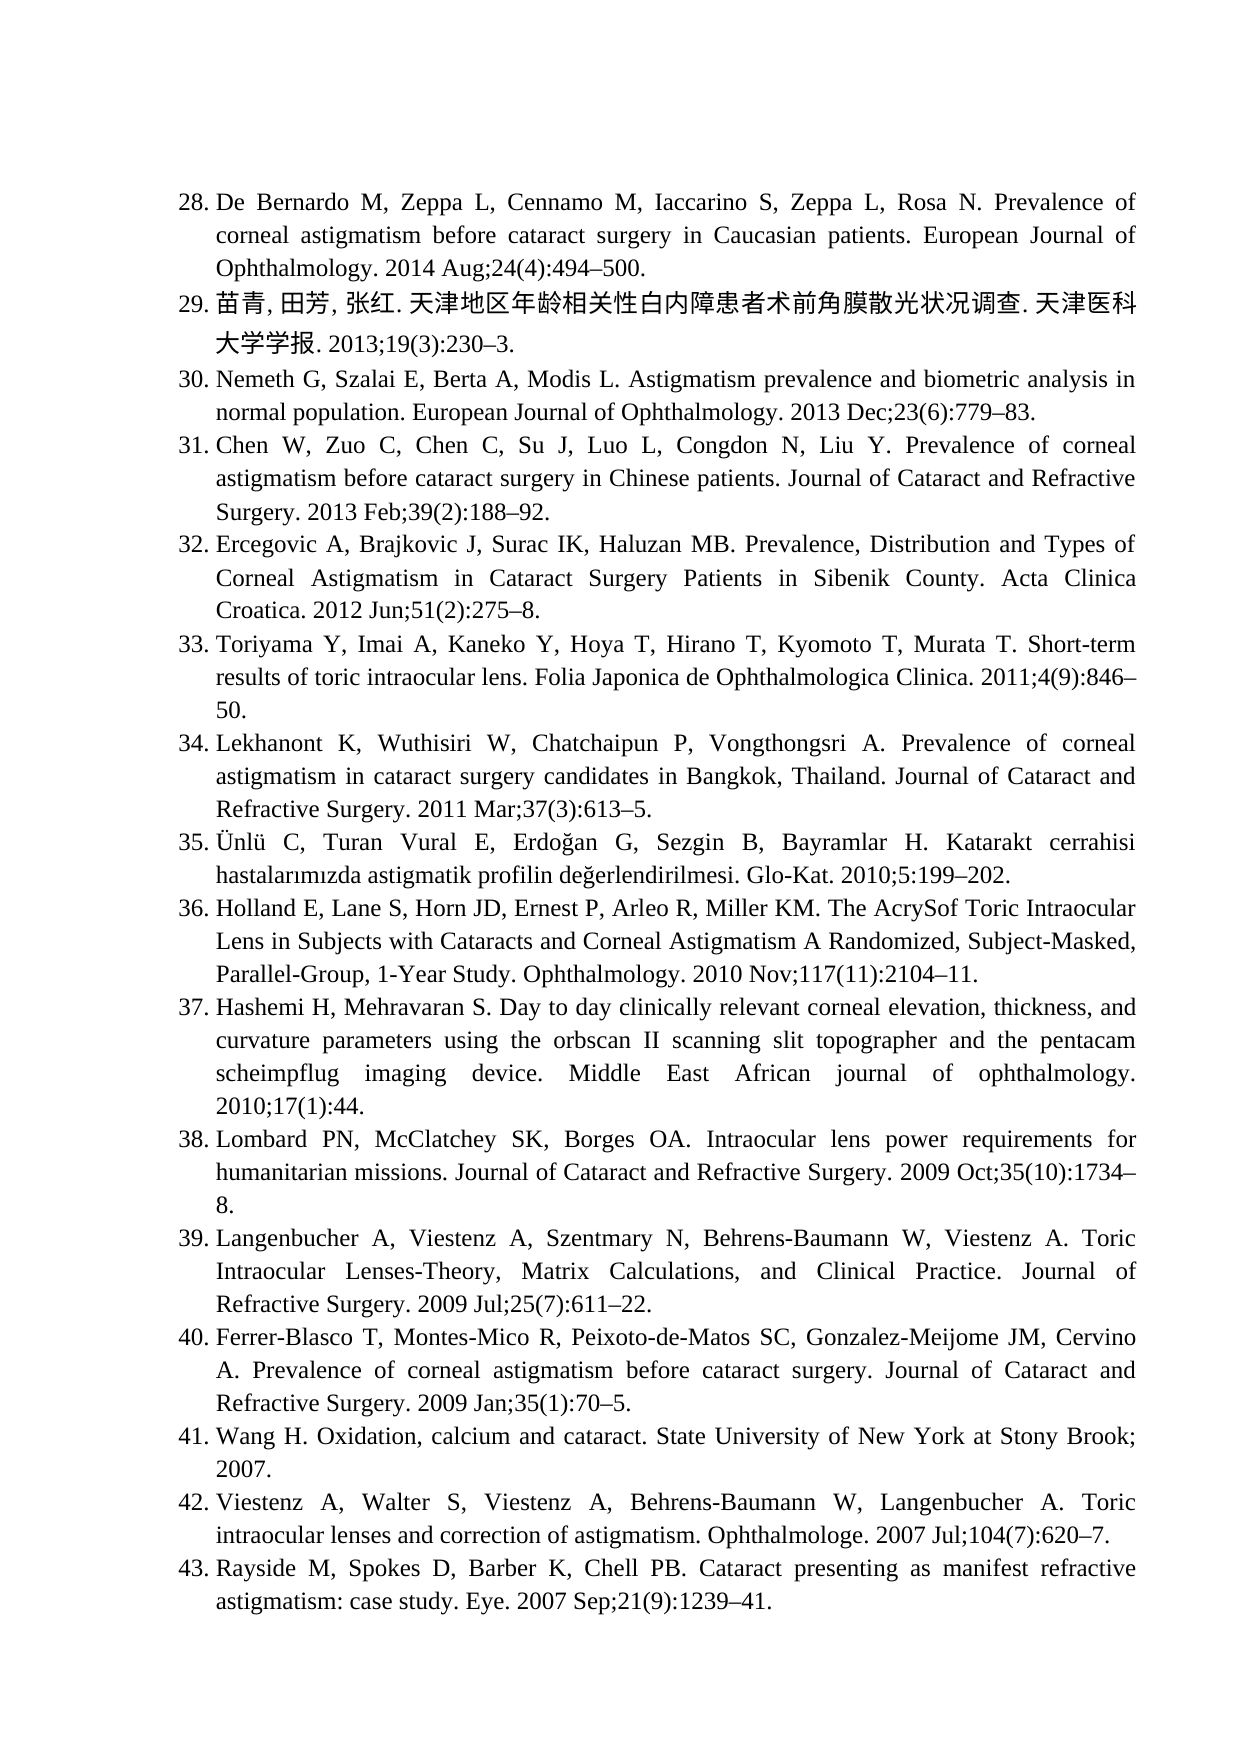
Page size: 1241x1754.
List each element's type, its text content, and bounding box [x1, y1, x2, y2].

list Langenbucher A, Viestenz A, Szentmary N, Behrens-Baumann W, Viestenz A. Toric Intraocular Lenses-Theory, Matrix Calculations, and Clinical Practice. Journal of Refractive Surgery. 2009 Jul;25(7):611–22. [178, 1223, 1137, 1318]
list Rayside M, Spokes D, Barber K, Chell PB. Cataract presenting as manifest refractive astigmatism: case study. Eye. 2007 Sep;21(9):1239–41. [178, 1553, 1137, 1615]
list Hashemi H, Mehravaran S. Day to day clinically relevant corneal elevation, thickness, and curvature parameters using the orbscan II scanning slit topographer and the pentacam scheimpflug imaging device. Middle East African journal of ophthalmology. 2010;17(1):44. [178, 992, 1137, 1120]
list Lombard PN, McClatchey SK, Borges OA. Intraocular lens power requirements for humanitarian missions. Journal of Cataract and Refractive Surgery. 2009 Oct;35(10):1734–8. [178, 1124, 1137, 1219]
list Viestenz A, Walter S, Viestenz A, Behrens-Baumann W, Langenbucher A. Toric intraocular lenses and correction of astigmatism. Ophthalmologe. 2007 Jul;104(7):620–7. [178, 1487, 1137, 1549]
list Toriyama Y, Imai A, Kaneko Y, Hoya T, Hirano T, Kyomoto T, Murata T. Short-term results of toric intraocular lens. Folia Japonica de Ophthalmologica Clinica. 2011;4(9):846–50. [178, 629, 1137, 723]
list De Bernardo M, Zeppa L, Cennamo M, Iaccarino S, Zeppa L, Rosa N. Prevalence of corneal astigmatism before cataract surgery in Caucasian patients. European Journal of Ophthalmology. 2014 Aug;24(4):494–500. [178, 187, 1137, 282]
list Holland E, Lane S, Horn JD, Ernest P, Arleo R, Miller KM. The AcrySof Toric Intraocular Lens in Subjects with Cataracts and Corneal Astigmatism A Randomized, Subject-Masked, Parallel-Group, 1-Year Study. Ophthalmology. 2010 Nov;117(11):2104–11. [178, 893, 1137, 988]
list Ünlü C, Turan Vural E, Erdoğan G, Sezgin B, Bayramlar H. Katarakt cerrahisi hastalarımızda astigmatik profilin değerlendirilmesi. Glo-Kat. 2010;5:199–202. [178, 827, 1137, 888]
list Lekhanont K, Wuthisiri W, Chatchaipun P, Vongthongsri A. Prevalence of corneal astigmatism in cataract surgery candidates in Bangkok, Thailand. Journal of Cataract and Refractive Surgery. 2011 Mar;37(3):613–5. [178, 728, 1137, 822]
list Chen W, Zuo C, Chen C, Su J, Luo L, Congdon N, Liu Y. Prevalence of corneal astigmatism before cataract surgery in Chinese patients. Journal of Cataract and Refractive Surgery. 2013 Feb;39(2):188–92. [178, 431, 1137, 525]
list Ferrer-Blasco T, Montes-Mico R, Peixoto-de-Matos SC, Gonzalez-Meijome JM, Cervino A. Prevalence of corneal astigmatism before cataract surgery. Journal of Cataract and Refractive Surgery. 2009 Jan;35(1):70–5. [178, 1322, 1137, 1417]
list Wang H. Oxidation, calcium and cataract. State University of New York at Stony Brook; 2007. [178, 1421, 1137, 1483]
list 苗青, 田芳, 张红. 天津地区年龄相关性白内障患者术前角膜散光状况调查. 天津医科大学学报. 2013;19(3):230–3. [178, 286, 1137, 359]
list Ercegovic A, Brajkovic J, Surac IK, Haluzan MB. Prevalence, Distribution and Types of Corneal Astigmatism in Cataract Surgery Patients in Sibenik County. Acta Clinica Croatica. 2012 Jun;51(2):275–8. [178, 529, 1137, 624]
list Nemeth G, Szalai E, Berta A, Modis L. Astigmatism prevalence and biometric analysis in normal population. European Journal of Ophthalmology. 2013 Dec;23(6):779–83. [178, 364, 1137, 426]
